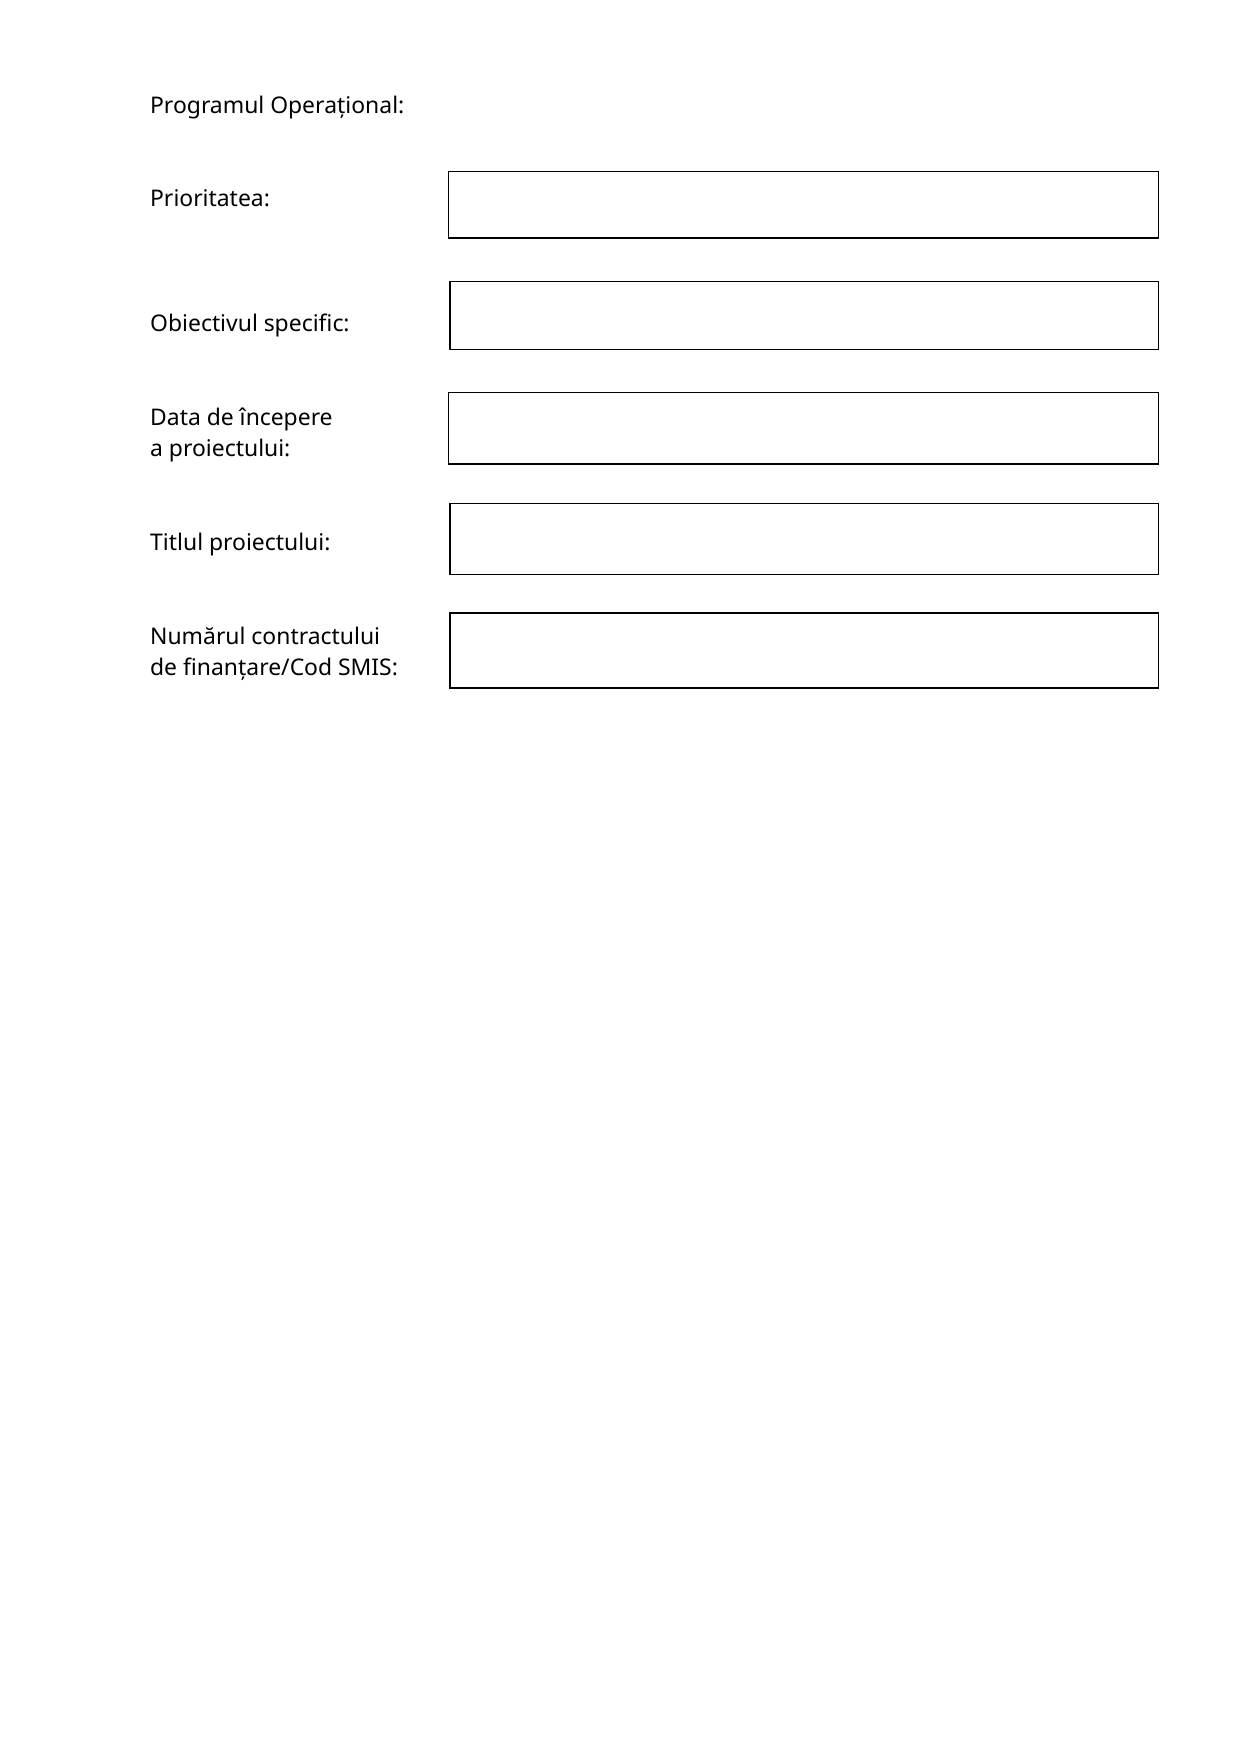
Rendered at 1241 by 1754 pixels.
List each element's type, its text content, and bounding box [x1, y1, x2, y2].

text Obiectivul specific: [150, 307, 449, 339]
text Programul Operaţional: [150, 89, 1167, 120]
text Prioritatea: [150, 182, 448, 214]
text a proiectului: [150, 432, 448, 464]
text Data de începere [150, 401, 448, 432]
text Numărul contractului [150, 620, 449, 651]
text de finanţare/Cod SMIS: [150, 651, 449, 682]
text Titlul proiectului: [150, 526, 449, 557]
